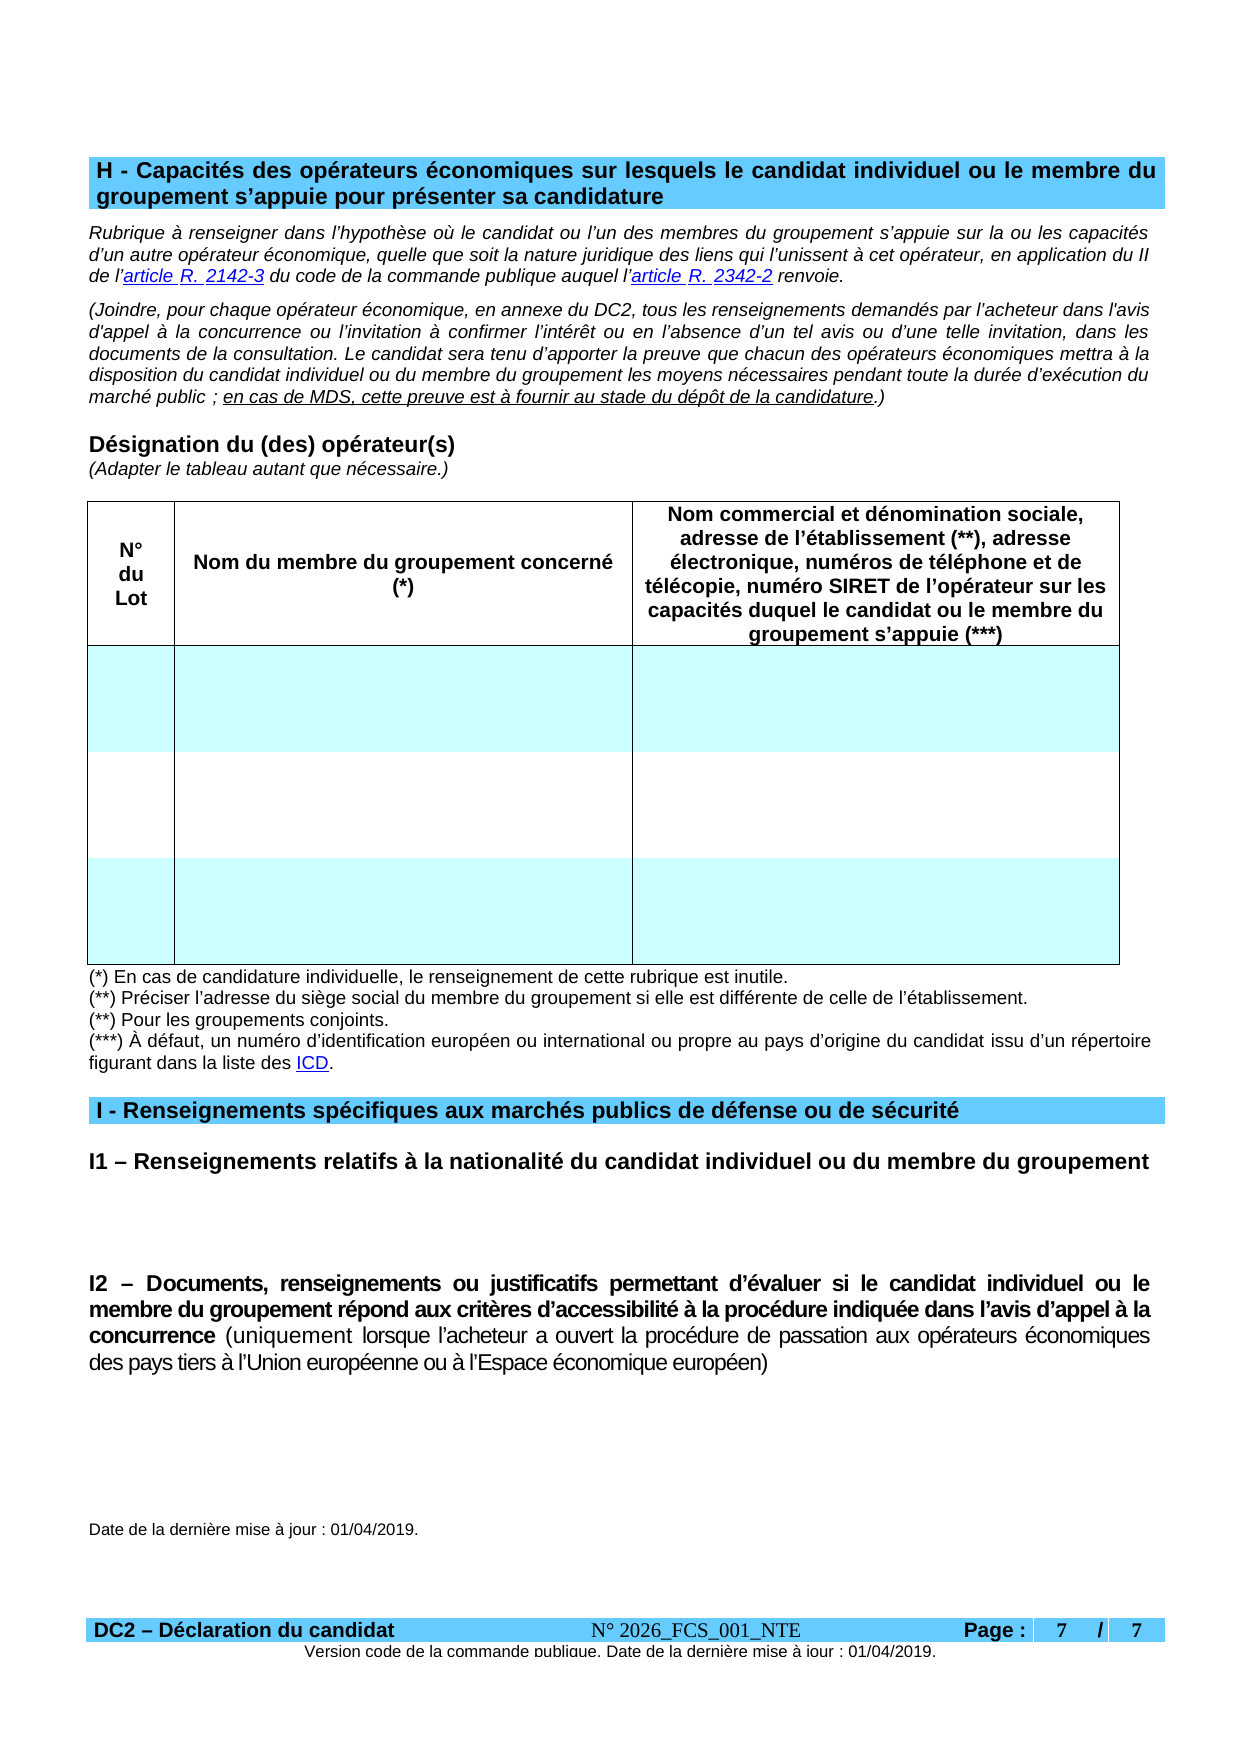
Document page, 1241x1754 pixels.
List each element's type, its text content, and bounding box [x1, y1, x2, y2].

text Désignation du (des) opérateur(s) [89, 431, 1152, 457]
table_header I - Renseignements spécifiques aux marchés publics de défense ou de sécurité [89, 1097, 1165, 1124]
table_cell [633, 752, 1119, 858]
table_cell [633, 858, 1119, 964]
text I2 – Documents, renseignements ou justificatifs permettant d’évaluer si le candidat individuel ou le membre du groupement répond aux critères d’accessibilité à la procédure indiquée dans l’avis d’appel à la concurrence (uniquement lorsque l’acheteur a ouvert la procédure de passation aux opérateurs économiques des pays tiers à l’Union européenne ou à l’Espace économique européen) [89, 1270, 1152, 1375]
text Date de la dernière mise à jour : 01/04/2019. [89, 1519, 1152, 1539]
text (Adapter le tableau autant que nécessaire.) [89, 457, 1152, 479]
table_header Nom commercial et dénomination sociale, adresse de l’établissement (**), adresse électronique, numéros de téléphone et de télécopie, numéro SIRET de l’opérateur sur les capacités duquel le candidat ou le membre du groupement s’appuie (***) [633, 502, 1119, 645]
text I1 – Renseignements relatifs à la nationalité du candidat individuel ou du membre du groupement [89, 1148, 1152, 1174]
text Rubrique à renseigner dans l’hypothèse où le candidat ou l’un des membres du groupement s’appuie sur la ou les capacités d’un autre opérateur économique, quelle que soit la nature juridique des liens qui l’unissent à cet opérateur, en application du II de l’article R. 2142-3 du code de la commande publique auquel l’article R. 2342-2 renvoie. [89, 222, 1152, 287]
table_cell [175, 858, 632, 964]
table_header N° du Lot [88, 502, 174, 645]
table_cell [88, 752, 174, 858]
text (Joindre, pour chaque opérateur économique, en annexe du DC2, tous les renseignements demandés par l’acheteur dans l'avis d'appel à la concurrence ou l’invitation à confirmer l’intérêt ou en l’absence d’un tel avis ou d’une telle invitation, dans les documents de la consultation. Le candidat sera tenu d’apporter la preuve que chacun des opérateurs économiques mettra à la disposition du candidat individuel ou du membre du groupement les moyens nécessaires pendant toute la durée d’exécution du marché public ; en cas de MDS, cette preuve est à fournir au stade du dépôt de la candidature.) [89, 299, 1152, 407]
table_cell [175, 646, 632, 752]
text (***) À défaut, un numéro d’identification européen ou international ou propre au pays d’origine du candidat issu d’un répertoire figurant dans la liste des ICD. [89, 1030, 1152, 1073]
table_header Nom du membre du groupement concerné (*) [175, 502, 632, 645]
table_cell [88, 858, 174, 964]
text (**) Pour les groupements conjoints. [89, 1008, 1152, 1030]
text (**) Préciser l’adresse du siège social du membre du groupement si elle est différente de celle de l’établissement. [89, 987, 1152, 1008]
table_cell [88, 646, 174, 752]
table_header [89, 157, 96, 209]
text (*) En cas de candidature individuelle, le renseignement de cette rubrique est inutile. [89, 965, 1152, 987]
table_cell [633, 646, 1119, 752]
table_cell [175, 752, 632, 858]
table_header H - Capacités des opérateurs économiques sur lesquels le candidat individuel ou le membre du groupement s’appuie pour présenter sa candidature [664, 157, 1165, 209]
